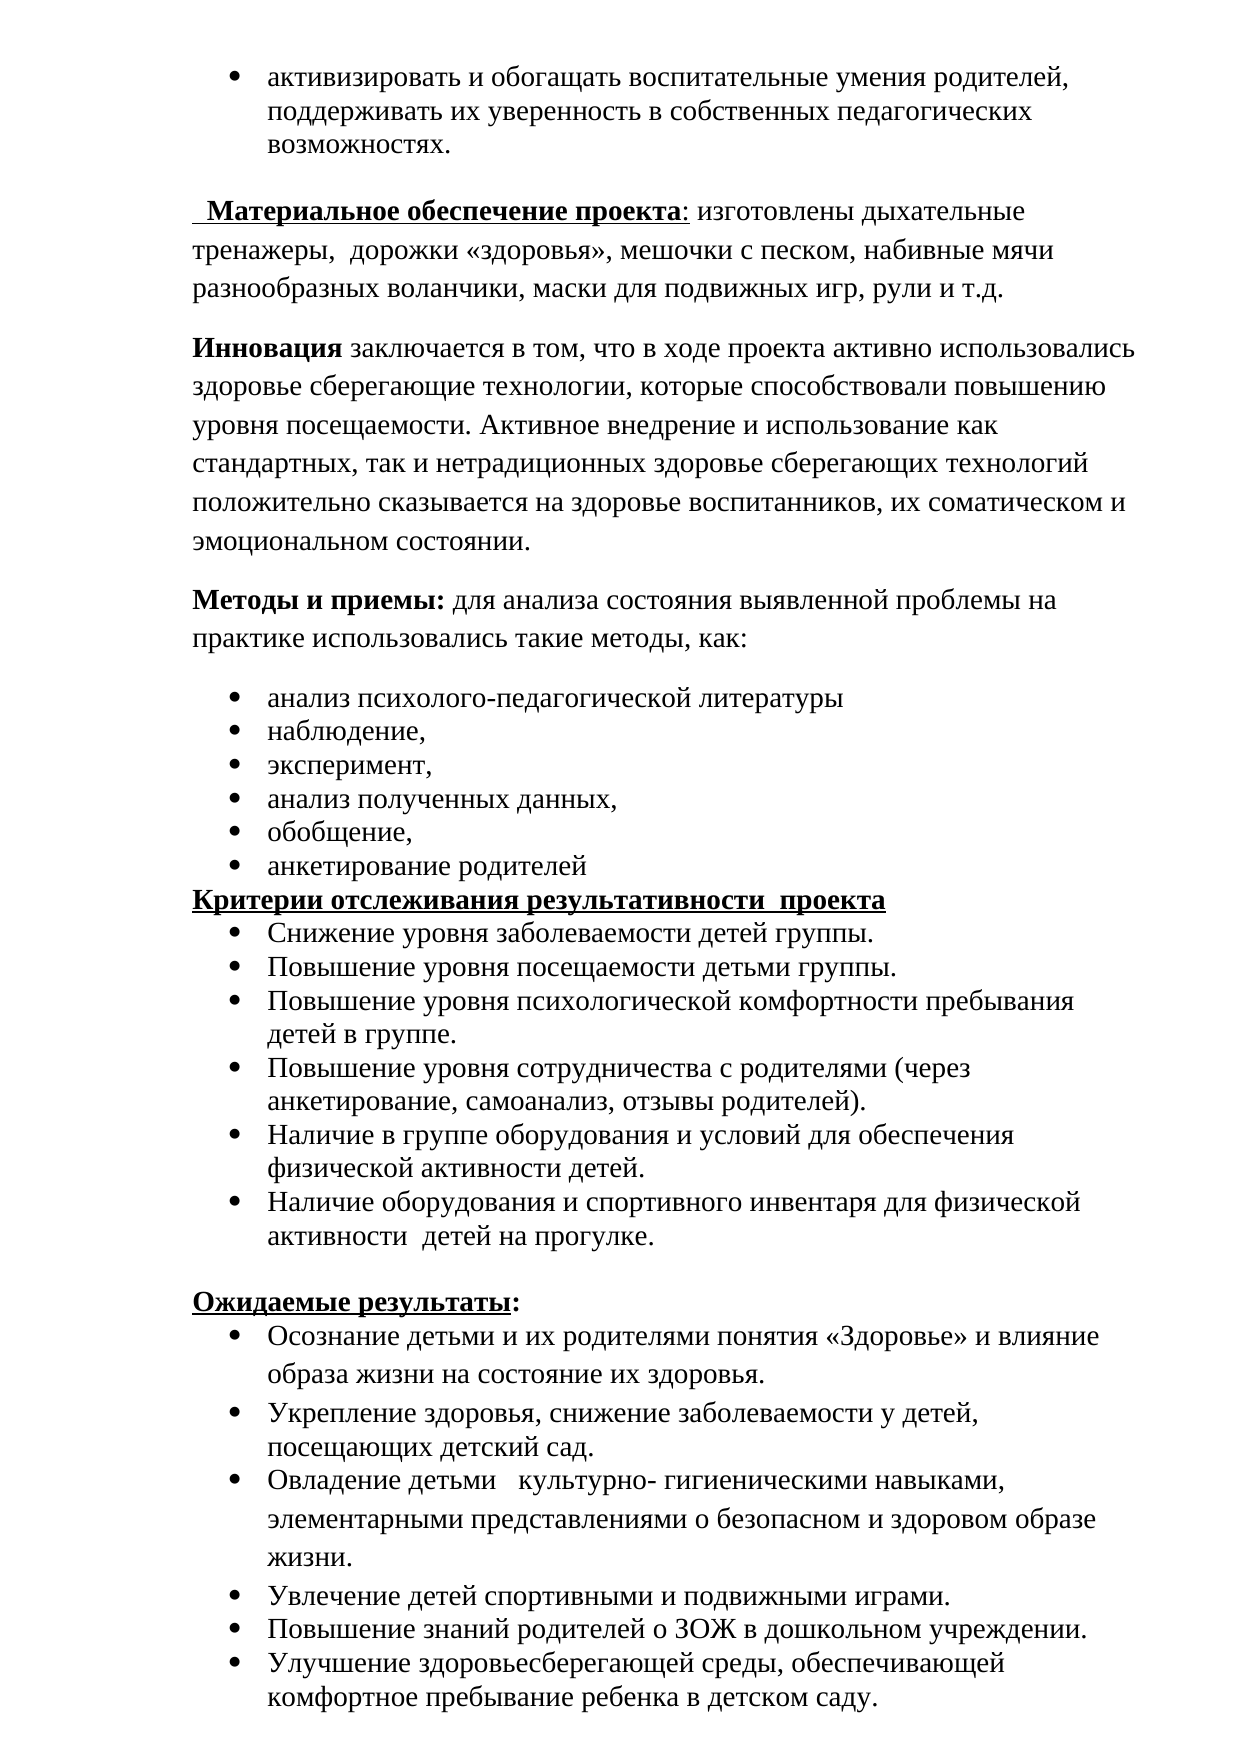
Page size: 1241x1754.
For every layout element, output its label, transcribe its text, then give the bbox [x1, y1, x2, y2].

list Наличие оборудования и спортивного инвентаря для физической активности детей на прогулке. [229, 1184, 1137, 1251]
list Овладение детьми культурно- гигиеническими навыками, элементарными представлениями о безопасном и здоровом образе жизни. [229, 1462, 1137, 1573]
list анкетирование родителей [229, 848, 1137, 882]
text Материальное обеспечение проекта: изготовлены дыхательные тренажеры, дорожки «здоровья», мешочки с песком, набивные мячи разнообразных воланчики, маски для подвижных игр, рули и т.д. [192, 193, 1137, 304]
list эксперимент, [229, 747, 1137, 781]
list Улучшение здоровьесберегающей среды, обеспечивающей комфортное пребывание ребенка в детском саду. [229, 1645, 1137, 1712]
list Повышение уровня посещаемости детьми группы. [229, 949, 1137, 983]
list Увлечение детей спортивными и подвижными играми. [229, 1578, 1137, 1612]
list наблюдение, [229, 713, 1137, 747]
list Осознание детьми и их родителями понятия «Здоровье» и влияние образа жизни на состояние их здоровья. [229, 1318, 1137, 1390]
list Наличие в группе оборудования и условий для обеспечения физической активности детей. [229, 1117, 1137, 1184]
text Ожидаемые результаты: [192, 1284, 1137, 1318]
list Снижение уровня заболеваемости детей группы. [229, 915, 1137, 949]
list активизировать и обогащать воспитательные умения родителей, поддерживать их уверенность в собственных педагогических возможностях. [229, 59, 1137, 160]
list Повышение уровня психологической комфортности пребывания детей в группе. [229, 983, 1137, 1050]
text Критерии отслеживания результативности проекта [192, 882, 1137, 915]
list Повышение уровня сотрудничества с родителями (через анкетирование, самоанализ, отзывы родителей). [229, 1050, 1137, 1117]
text Методы и приемы: для анализа состояния выявленной проблемы на практике использовались такие методы, как: [192, 582, 1137, 654]
list анализ полученных данных, [229, 781, 1137, 814]
list анализ психолого-педагогической литературы [229, 680, 1137, 713]
list Повышение знаний родителей о ЗОЖ в дошкольном учреждении. [229, 1612, 1137, 1645]
list Укрепление здоровья, снижение заболеваемости у детей, посещающих детский сад. [229, 1395, 1137, 1462]
list обобщение, [229, 814, 1137, 848]
text Инновация заключается в том, что в ходе проекта активно использовались здоровье сберегающие технологии, которые способствовали повышению уровня посещаемости. Активное внедрение и использование как стандартных, так и нетрадиционных здоровье сберегающих технологий положительно сказывается на здоровье воспитанников, их соматическом и эмоциональном состоянии. [192, 330, 1137, 556]
